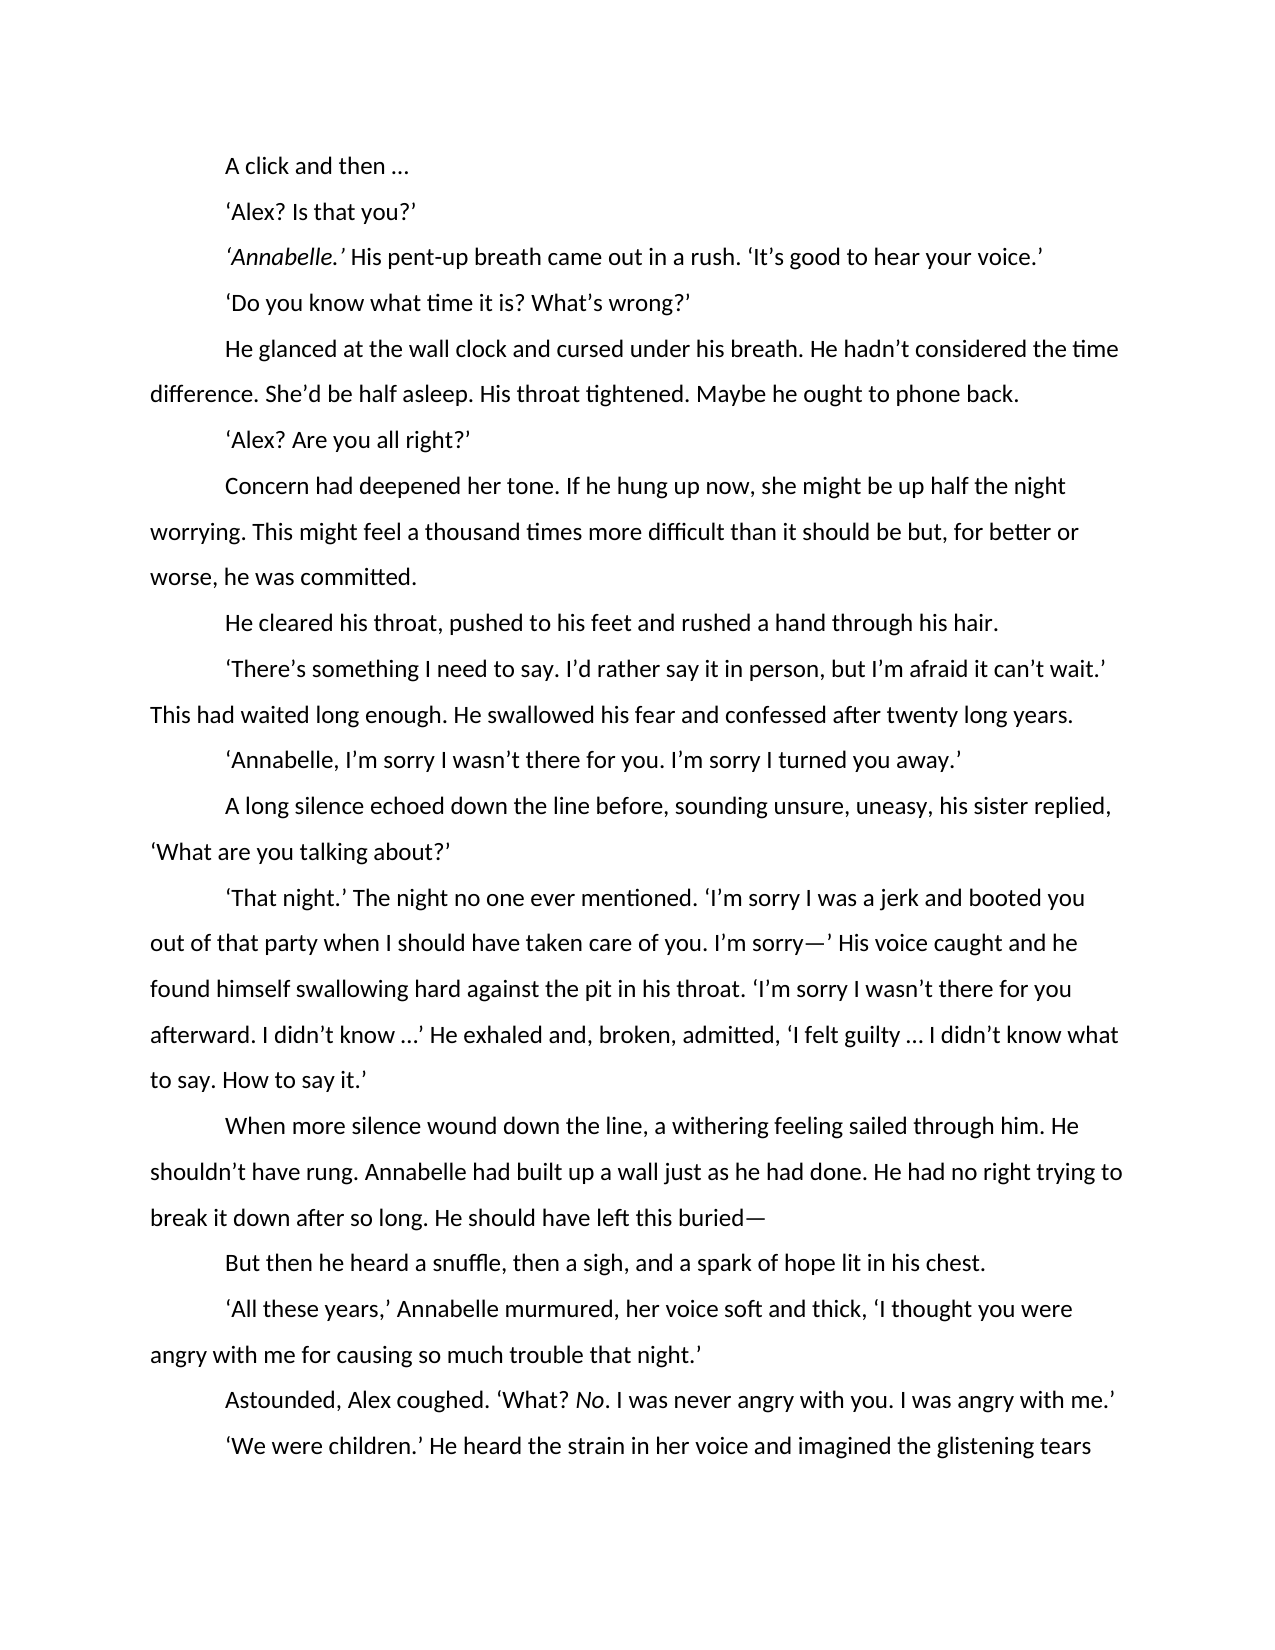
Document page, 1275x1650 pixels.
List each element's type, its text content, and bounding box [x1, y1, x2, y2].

text He glanced at the wall clock and cursed under his breath. He hadn’t considered the time difference. She’d be half asleep. His throat tightened. Maybe he ought to phone back. [150, 333, 1125, 409]
text ‘That night.’ The night no one ever mentioned. ‘I’m sorry I was a jerk and booted you out of that party when I should have taken care of you. I’m sorry—’ His voice caught and he found himself swallowing hard against the pit in his throat. ‘I’m sorry I wasn’t there for you afterward. I didn’t know …’ He exhaled and, broken, admitted, ‘I felt guilty … I didn’t know what to say. How to say it.’ [150, 882, 1125, 1095]
text ‘All these years,’ Annabelle murmured, her voice soft and thick, ‘I thought you were angry with me for causing so much trouble that night.’ [150, 1293, 1125, 1369]
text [150, 1430, 1125, 1461]
text When more silence wound down the line, a withering feeling sailed through him. He shouldn’t have rung. Annabelle had built up a wall just as he had done. He had no right trying to break it down after so long. He should have left this buried— [150, 1110, 1125, 1232]
text A click and then … [150, 150, 1125, 181]
text ‘Annabelle, I’m sorry I wasn’t there for you. I’m sorry I turned you away.’ [150, 744, 1125, 775]
text A long silence echoed down the line before, sounding unsure, uneasy, his sister replied, ‘What are you talking about?’ [150, 790, 1125, 866]
text ‘There’s something I need to say. I’d rather say it in person, but I’m afraid it can’t wait.’ This had waited long enough. He swallowed his fear and confessed after twenty long years. [150, 653, 1125, 729]
text He cleared his throat, pushed to his feet and rushed a hand through his hair. [150, 607, 1125, 638]
text ‘Do you know what time it is? What’s wrong?’ [150, 287, 1125, 318]
text ‘Annabelle.’ His pent-up breath came out in a rush. ‘It’s good to hear your voice.’ [150, 241, 1125, 272]
text But then he heard a snuffle, then a sigh, and a spark of hope lit in his chest. [150, 1247, 1125, 1278]
text ‘Alex? Is that you?’ [150, 196, 1125, 226]
text Concern had deepened her tone. If he hung up now, she might be up half the night worrying. This might feel a thousand times more difficult than it should be but, for better or worse, he was committed. [150, 470, 1125, 592]
text Astounded, Alex coughed. ‘What? No. I was never angry with you. I was angry with me.’ [150, 1385, 1125, 1415]
text ‘Alex? Are you all right?’ [150, 424, 1125, 455]
